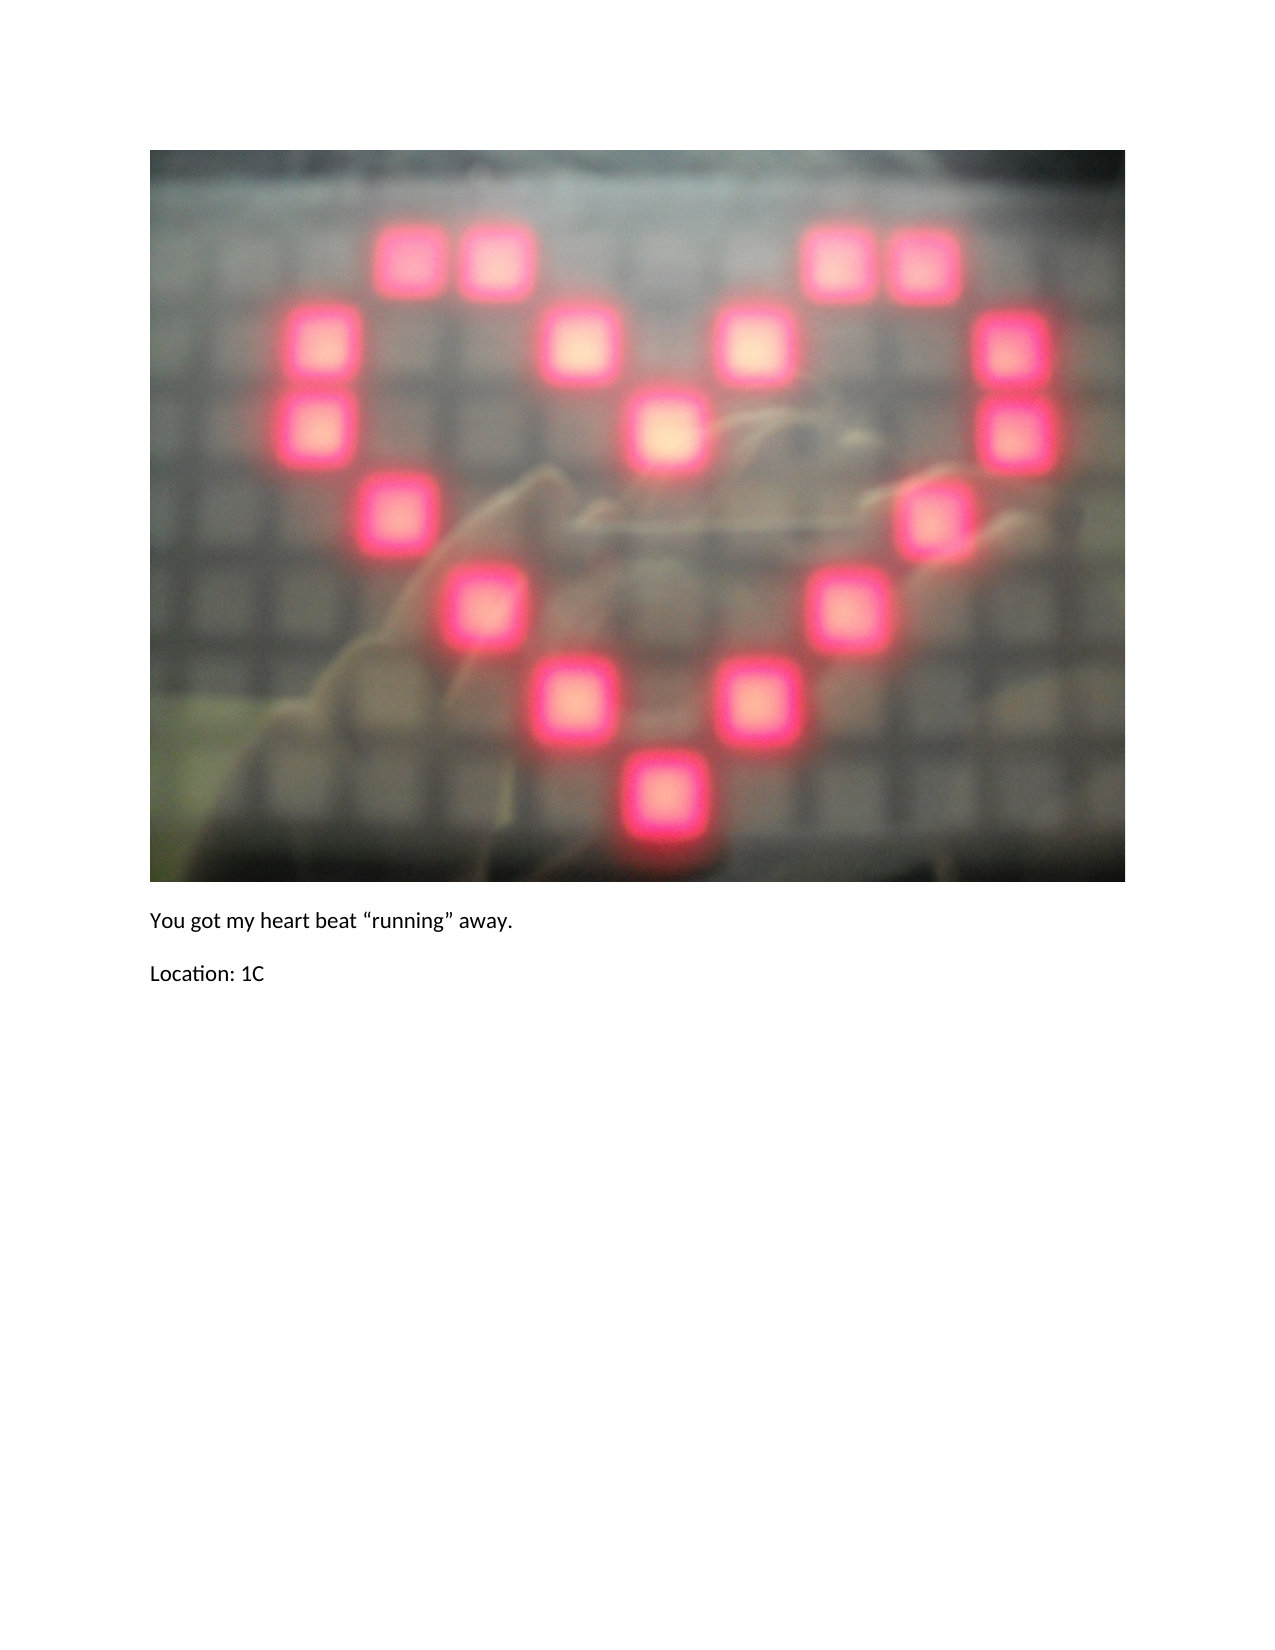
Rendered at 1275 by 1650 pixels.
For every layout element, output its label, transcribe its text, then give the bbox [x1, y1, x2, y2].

picture [150, 150, 1125, 882]
text You got my heart beat “running” away. [150, 906, 1125, 934]
text Location: 1C [150, 959, 1125, 987]
